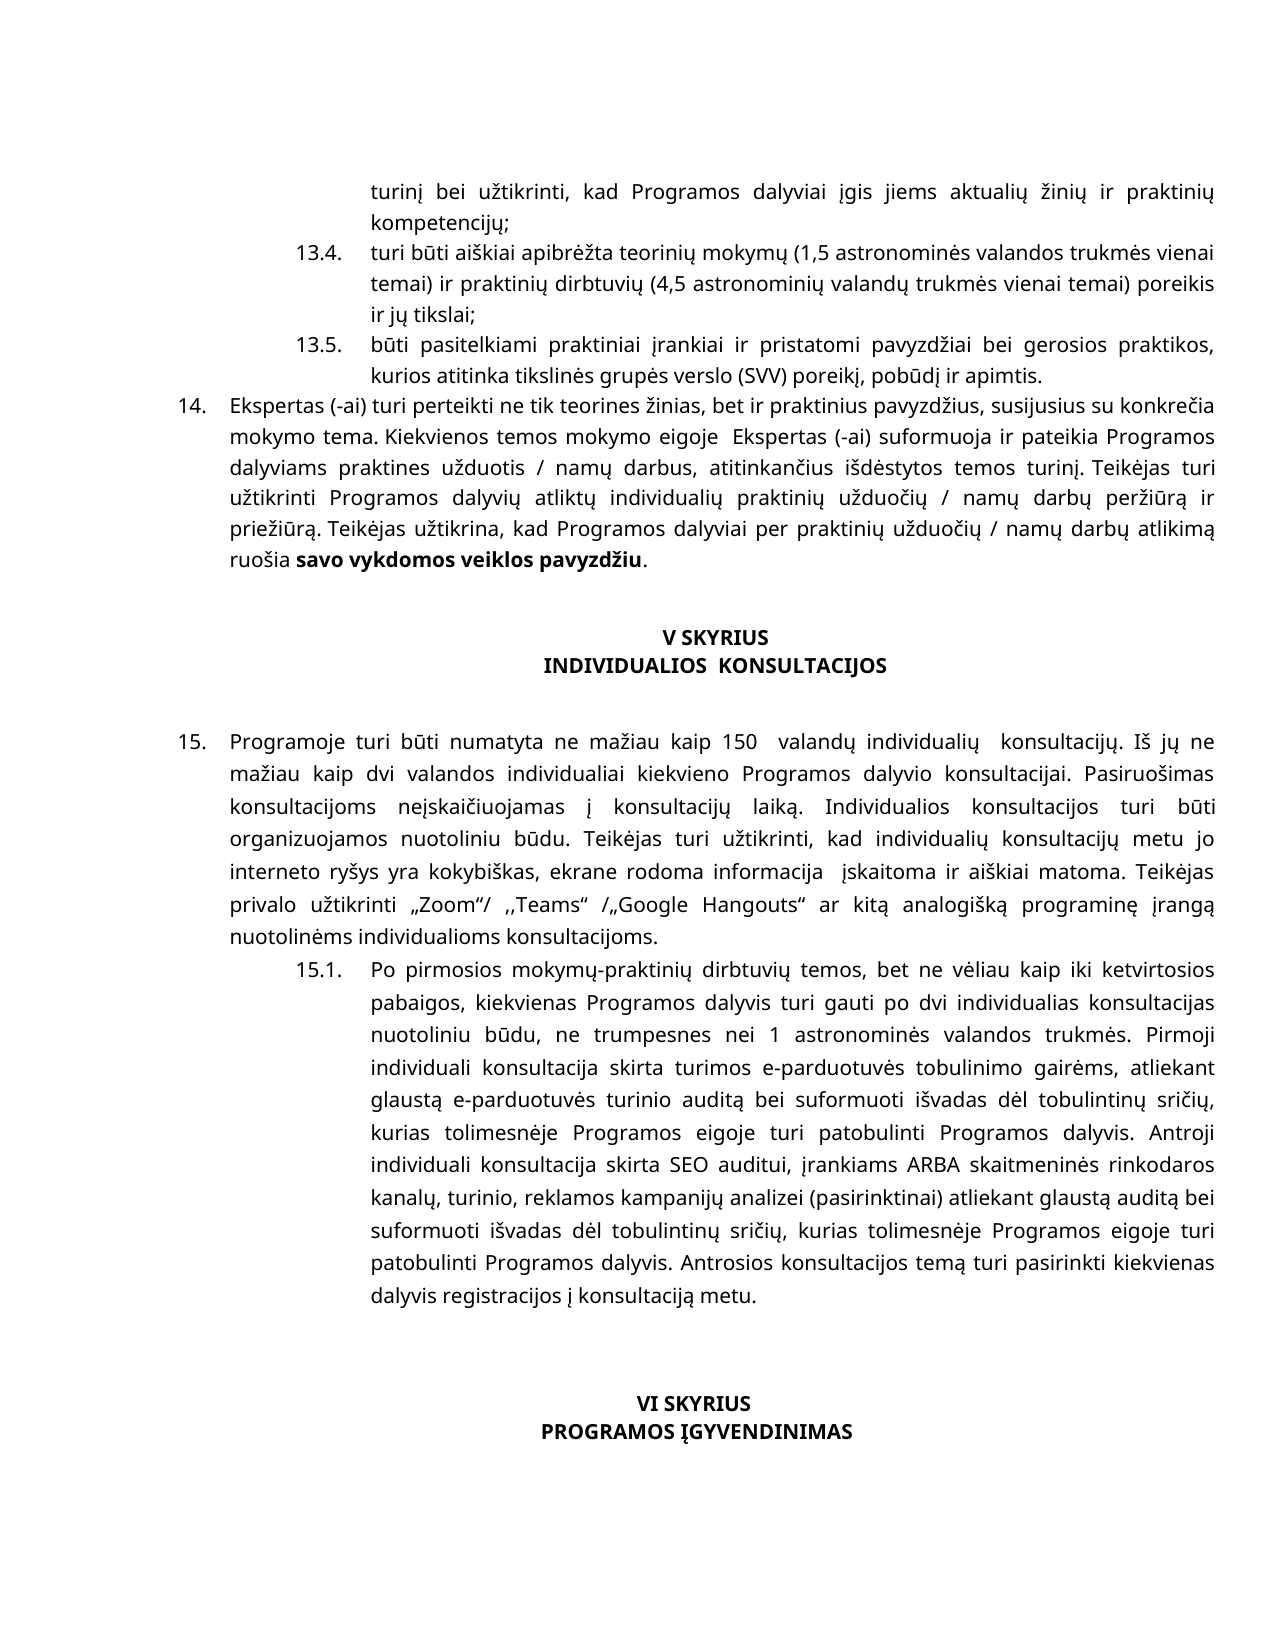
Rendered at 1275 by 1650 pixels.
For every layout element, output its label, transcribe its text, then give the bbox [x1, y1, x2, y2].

text VI SKYRIUS [177, 1389, 1216, 1417]
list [295, 177, 1216, 236]
list Ekspertas (-ai) turi perteikti ne tik teorines žinias, bet ir praktinius pavyzdžius, susijusius su konkrečia mokymo tema. Kiekvienos temos mokymo eigoje Ekspertas (-ai) suformuoja ir pateikia Programos dalyviams praktines užduotis / namų darbus, atitinkančius išdėstytos temos turinį. Teikėjas turi užtikrinti Programos dalyvių atliktų individualių praktinių užduočių / namų darbų peržiūrą ir priežiūrą. Teikėjas užtikrina, kad Programos dalyviai per praktinių užduočių / namų darbų atlikimą ruošia savo vykdomos veiklos pavyzdžiu. [177, 392, 1216, 573]
list būti pasitelkiami praktiniai įrankiai ir pristatomi pavyzdžiai bei gerosios praktikos, kurios atitinka tikslinės grupės verslo (SVV) poreikį, pobūdį ir apimtis. [295, 330, 1216, 389]
list Programoje turi būti numatyta ne mažiau kaip 150 valandų individualių konsultacijų. Iš jų ne mažiau kaip dvi valandos individualiai kiekvieno Programos dalyvio konsultacijai. Pasiruošimas konsultacijoms neįskaičiuojamas į konsultacijų laiką. Individualios konsultacijos turi būti organizuojamos nuotoliniu būdu. Teikėjas turi užtikrinti, kad individualių konsultacijų metu jo interneto ryšys yra kokybiškas, ekrane rodoma informacija įskaitoma ir aiškiai matoma. Teikėjas privalo užtikrinti „Zoom“/ ,,Teams“ /„Google Hangouts“ ar kitą analogišką programinę įrangą nuotolinėms individualioms konsultacijoms. [177, 727, 1216, 951]
list turi būti aiškiai apibrėžta teorinių mokymų (1,5 astronominės valandos trukmės vienai temai) ir praktinių dirbtuvių (4,5 astronominių valandų trukmės vienai temai) poreikis ir jų tikslai; [295, 238, 1216, 328]
text V SKYRIUS [215, 623, 1216, 651]
text PROGRAMOS ĮGYVENDINIMAS [177, 1417, 1216, 1446]
text INDIVIDUALIOS KONSULTACIJOS [215, 651, 1216, 679]
list Po pirmosios mokymų-praktinių dirbtuvių temos, bet ne vėliau kaip iki ketvirtosios pabaigos, kiekvienas Programos dalyvis turi gauti po dvi individualias konsultacijas nuotoliniu būdu, ne trumpesnes nei 1 astronominės valandos trukmės. Pirmoji individuali konsultacija skirta turimos e-parduotuvės tobulinimo gairėms, atliekant glaustą e-parduotuvės turinio auditą bei suformuoti išvadas dėl tobulintinų sričių, kurias tolimesnėje Programos eigoje turi patobulinti Programos dalyvis. Antroji individuali konsultacija skirta SEO auditui, įrankiams ARBA skaitmeninės rinkodaros kanalų, turinio, reklamos kampanijų analizei (pasirinktinai) atliekant glaustą auditą bei suformuoti išvadas dėl tobulintinų sričių, kurias tolimesnėje Programos eigoje turi patobulinti Programos dalyvis. Antrosios konsultacijos temą turi pasirinkti kiekvienas dalyvis registracijos į konsultaciją metu. [295, 955, 1216, 1309]
